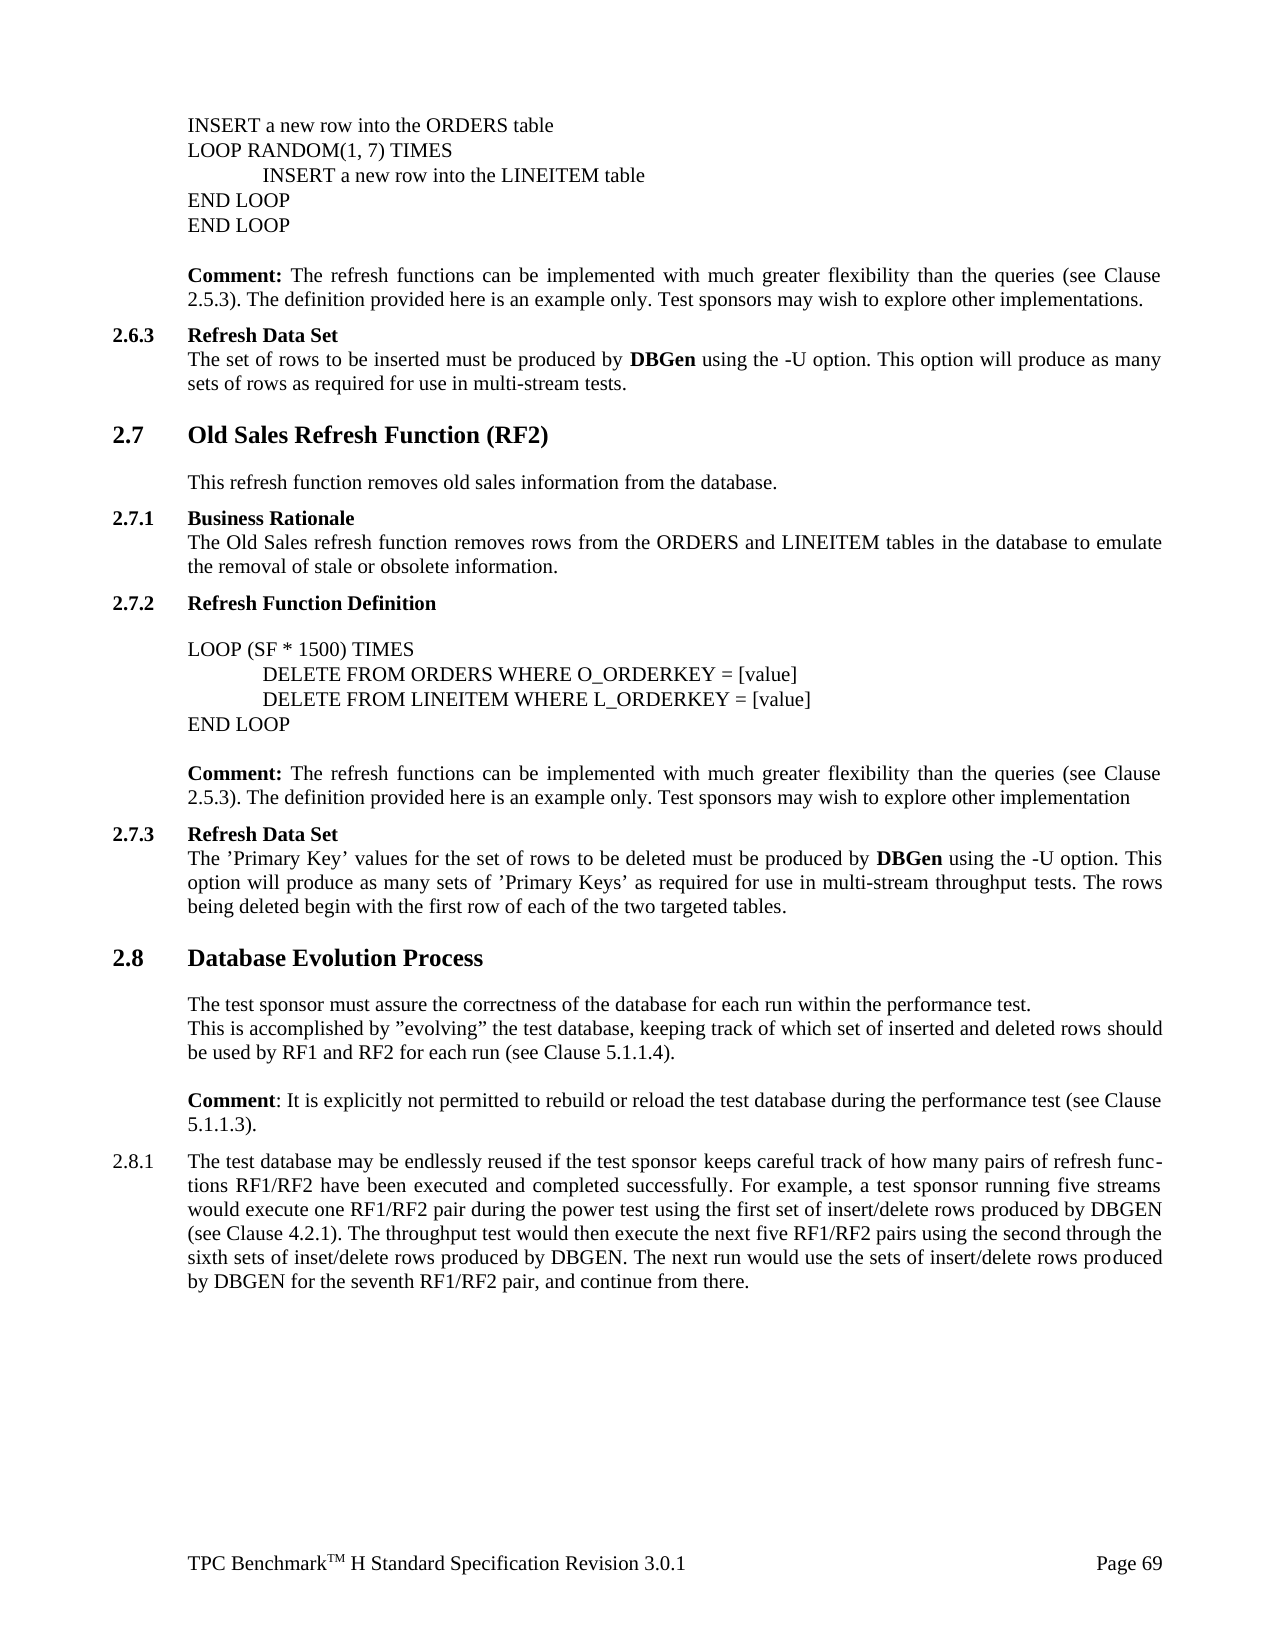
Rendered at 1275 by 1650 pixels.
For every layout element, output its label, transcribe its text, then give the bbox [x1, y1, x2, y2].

subtitle Refresh Function Definition [112, 591, 1162, 615]
text END LOOP [187, 187, 1162, 212]
text INSERT a new row into the ORDERS table [187, 112, 1162, 137]
text The Old Sales refresh function removes rows from the ORDERS and LINEITEM tables in the database to emulate the removal of stale or obsolete information. [187, 530, 1162, 578]
text The ’Primary Key’ values for the set of rows to be deleted must be produced by DBGen using the -U option. This option will produce as many sets of ’Primary Keys’ as required for use in multi-stream throughput tests. The rows being deleted begin with the first row of each of the two targeted tables. [187, 846, 1162, 918]
text DELETE FROM ORDERS WHERE O_ORDERKEY = [value] [262, 661, 1162, 686]
subtitle Business Rationale [112, 506, 1162, 530]
text Comment: It is explicitly not permitted to rebuild or reload the test database during the performance test (see Clause 5.1.1.3). [187, 1088, 1162, 1136]
subtitle Old Sales Refresh Function (RF2) [112, 420, 1162, 449]
text This refresh function removes old sales information from the database. [187, 470, 1162, 494]
text END LOOP [187, 212, 1162, 237]
text The test sponsor must assure the correctness of the database for each run within the performance test. [187, 992, 1162, 1016]
text Comment: The refresh functions can be implemented with much greater flexibility than the queries (see Clause 2.5.3). The definition provided here is an example only. Test sponsors may wish to explore other implementation [187, 761, 1162, 809]
subtitle Refresh Data Set [112, 323, 1162, 347]
text LOOP (SF * 1500) TIMES [187, 636, 1162, 661]
subtitle Database Evolution Process [112, 943, 1162, 971]
subtitle Refresh Data Set [112, 821, 1162, 846]
text Comment: The refresh functions can be implemented with much greater flexibility than the queries (see Clause 2.5.3). The definition provided here is an example only. Test sponsors may wish to explore other implementations. [187, 262, 1162, 311]
text The set of rows to be inserted must be produced by DBGen using the -U option. This option will produce as many sets of rows as required for use in multi-stream tests. [187, 347, 1162, 395]
text END LOOP [187, 711, 1162, 736]
subtitle The test database may be endlessly reused if the test sponsor keeps careful track of how many pairs of refresh functions RF1/RF2 have been executed and completed successfully. For example, a test sponsor running five streams would execute one RF1/RF2 pair during the power test using the first set of insert/delete rows produced by DBGEN (see Clause 4.2.1). The throughput test would then execute the next five RF1/RF2 pairs using the second through the sixth sets of inset/delete rows produced by DBGEN. The next run would use the sets of insert/delete rows produced by DBGEN for the seventh RF1/RF2 pair, and continue from there.76 [112, 1149, 1162, 1293]
text DELETE FROM LINEITEM WHERE L_ORDERKEY = [value] [262, 686, 1162, 711]
text INSERT a new row into the LINEITEM table [262, 162, 1162, 187]
text This is accomplished by ”evolving” the test database, keeping track of which set of inserted and deleted rows should be used by RF1 and RF2 for each run (see Clause 5.1.1.4). [187, 1016, 1162, 1064]
text LOOP RANDOM(1, 7) TIMES [187, 137, 1162, 162]
